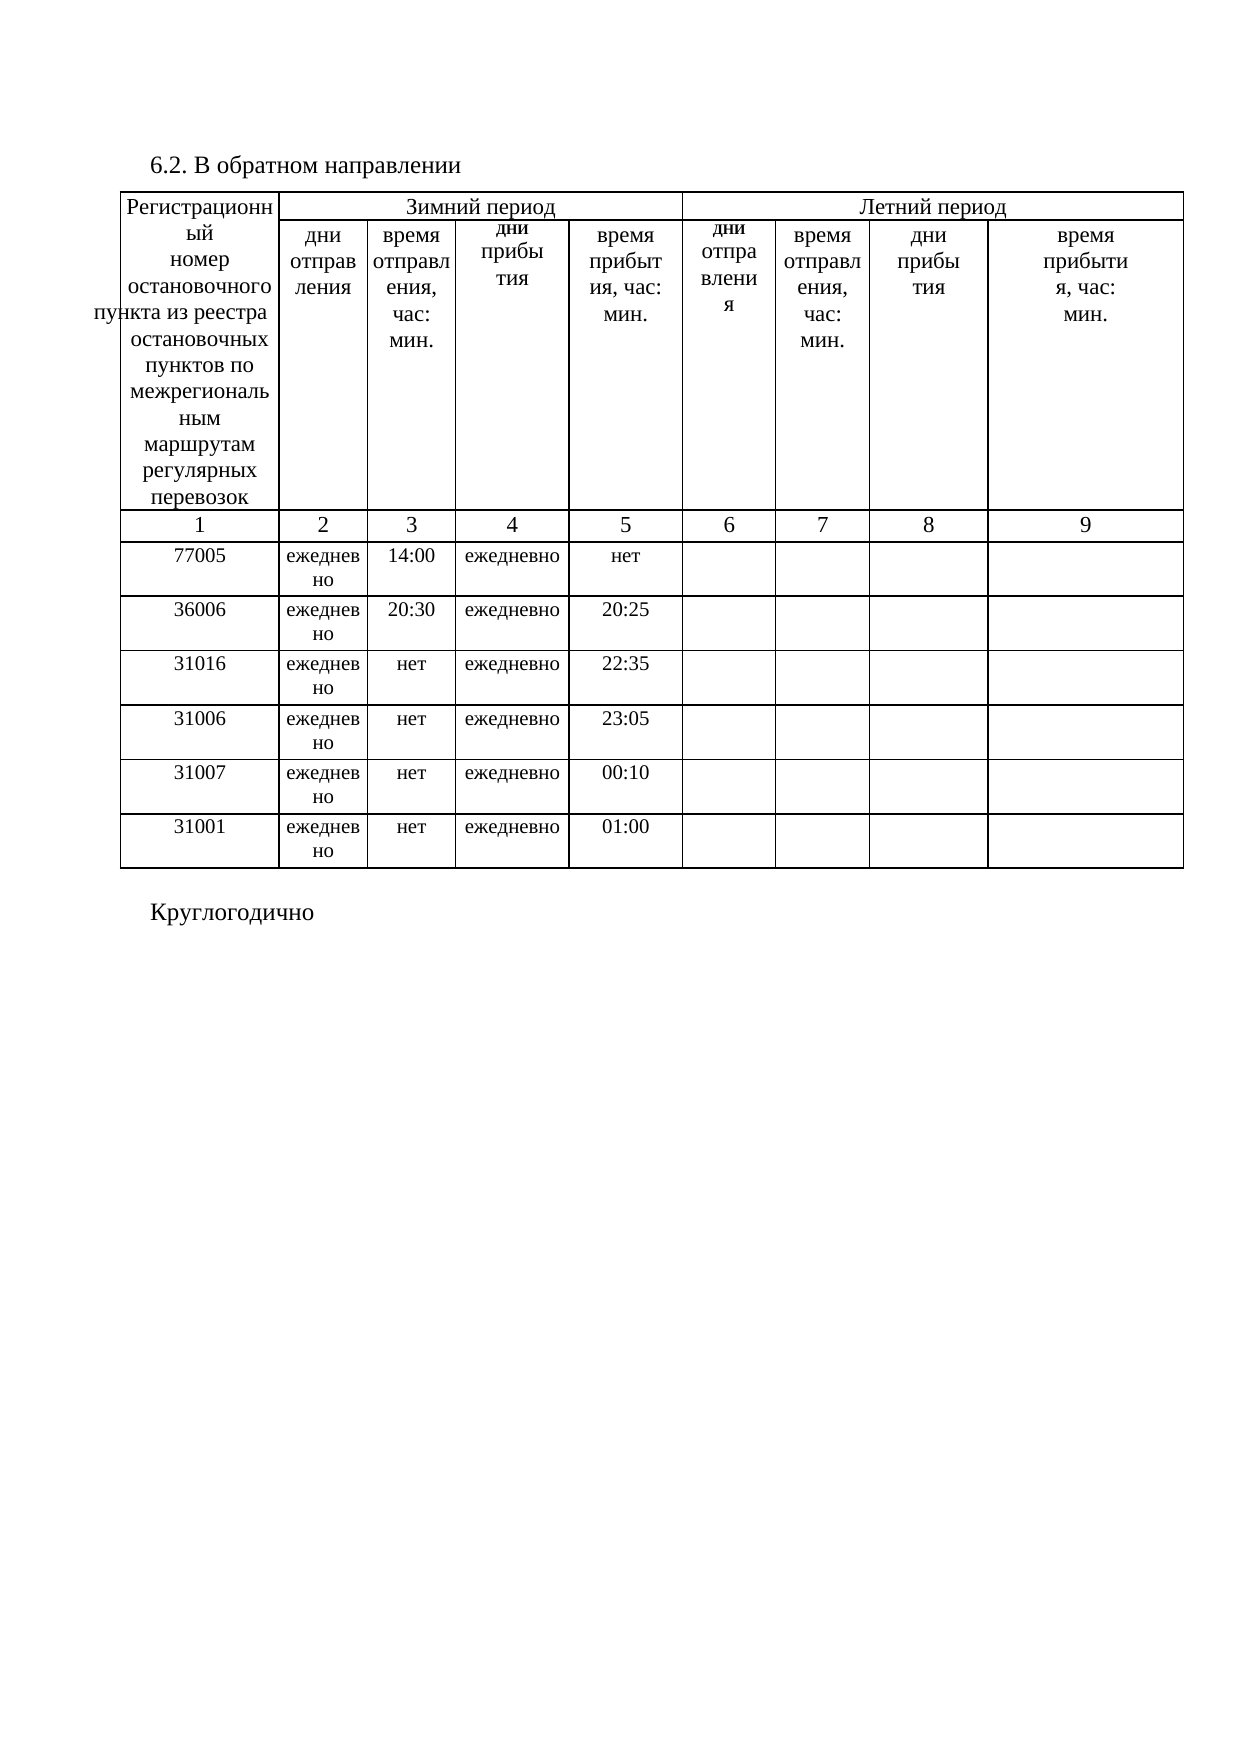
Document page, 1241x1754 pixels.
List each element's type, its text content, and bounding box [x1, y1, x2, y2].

table_cell ежедневно [456, 760, 568, 813]
table_cell ежедневно [280, 706, 367, 758]
table_cell ДНИ прибы тия [456, 221, 568, 509]
table_cell [870, 543, 987, 595]
table_cell [776, 706, 869, 758]
table_cell время отправл ения, час: мин. [776, 221, 869, 509]
table_cell [870, 760, 987, 813]
table_cell ежедневно [456, 706, 568, 758]
table_cell [683, 651, 775, 704]
table_cell дни прибы тия [870, 221, 987, 509]
table_cell [683, 815, 775, 867]
table_cell 77005 [121, 543, 278, 595]
table_cell 1 [121, 511, 278, 541]
table_cell время отправл ения, час: мин. [368, 221, 455, 509]
table_cell 36006 [121, 597, 278, 650]
table_header Зимний период [280, 193, 682, 219]
table_cell ежедневно [280, 760, 367, 813]
table_cell [870, 706, 987, 758]
table_cell 31006 [121, 706, 278, 758]
table_cell [683, 760, 775, 813]
table_header Регистрационный номер остановочного пункта из реестра остановочных пунктов по межрегиональным маршрутам регулярных перевозок [121, 193, 278, 509]
table_cell [683, 597, 775, 650]
table_cell 20:25 [570, 597, 682, 650]
table_cell 8 [870, 511, 987, 541]
table_cell нет [368, 815, 455, 867]
table_cell ежедневно [456, 543, 568, 595]
table_cell [870, 651, 987, 704]
table_cell время прибыти я, час: мин. [989, 221, 1183, 509]
table_cell дни отправ ления [280, 221, 367, 509]
table_cell [989, 651, 1183, 704]
table_cell [683, 543, 775, 595]
table_cell 4 [456, 511, 568, 541]
table_cell нет [368, 706, 455, 758]
table_cell 3 [368, 511, 455, 541]
table_cell 6 [683, 511, 775, 541]
table_cell 31016 [121, 651, 278, 704]
table_cell нет [570, 543, 682, 595]
table_cell ежедневно [456, 597, 568, 650]
table_cell нет [368, 651, 455, 704]
table_cell ежедневно [456, 815, 568, 867]
table_cell [989, 760, 1183, 813]
table_cell 5 [570, 511, 682, 541]
table_cell 23:05 [570, 706, 682, 758]
table_cell [989, 815, 1183, 867]
table_cell ежедневно [280, 597, 367, 650]
table_cell ежедневно [456, 651, 568, 704]
table_cell [870, 597, 987, 650]
table_cell [776, 543, 869, 595]
table_cell [776, 815, 869, 867]
table_cell 14:00 [368, 543, 455, 595]
table_cell 22:35 [570, 651, 682, 704]
text Круглогодично [150, 897, 1090, 926]
table_cell [776, 651, 869, 704]
table_cell 20:30 [368, 597, 455, 650]
table_cell [989, 543, 1183, 595]
table_cell 01:00 [570, 815, 682, 867]
table_cell нет [368, 760, 455, 813]
table_header Летний период [683, 193, 1183, 219]
table_cell ДНИ отпра влени я [683, 221, 775, 509]
text 6.2. В обратном направлении [150, 150, 1090, 179]
table_cell 7 [776, 511, 869, 541]
table_cell ежедневно [280, 543, 367, 595]
table_cell ежедневно [280, 651, 367, 704]
table_cell ежедневно [280, 815, 367, 867]
table_cell 31001 [121, 815, 278, 867]
table_cell время прибыт ия, час: мин. [570, 221, 682, 509]
table_cell [776, 597, 869, 650]
table_cell [683, 706, 775, 758]
table_cell [776, 760, 869, 813]
table_cell 31007 [121, 760, 278, 813]
table_cell 2 [280, 511, 367, 541]
table_cell [989, 706, 1183, 758]
table_cell 9 [989, 511, 1183, 541]
table_cell [989, 597, 1183, 650]
table_cell [870, 815, 987, 867]
table_cell 00:10 [570, 760, 682, 813]
